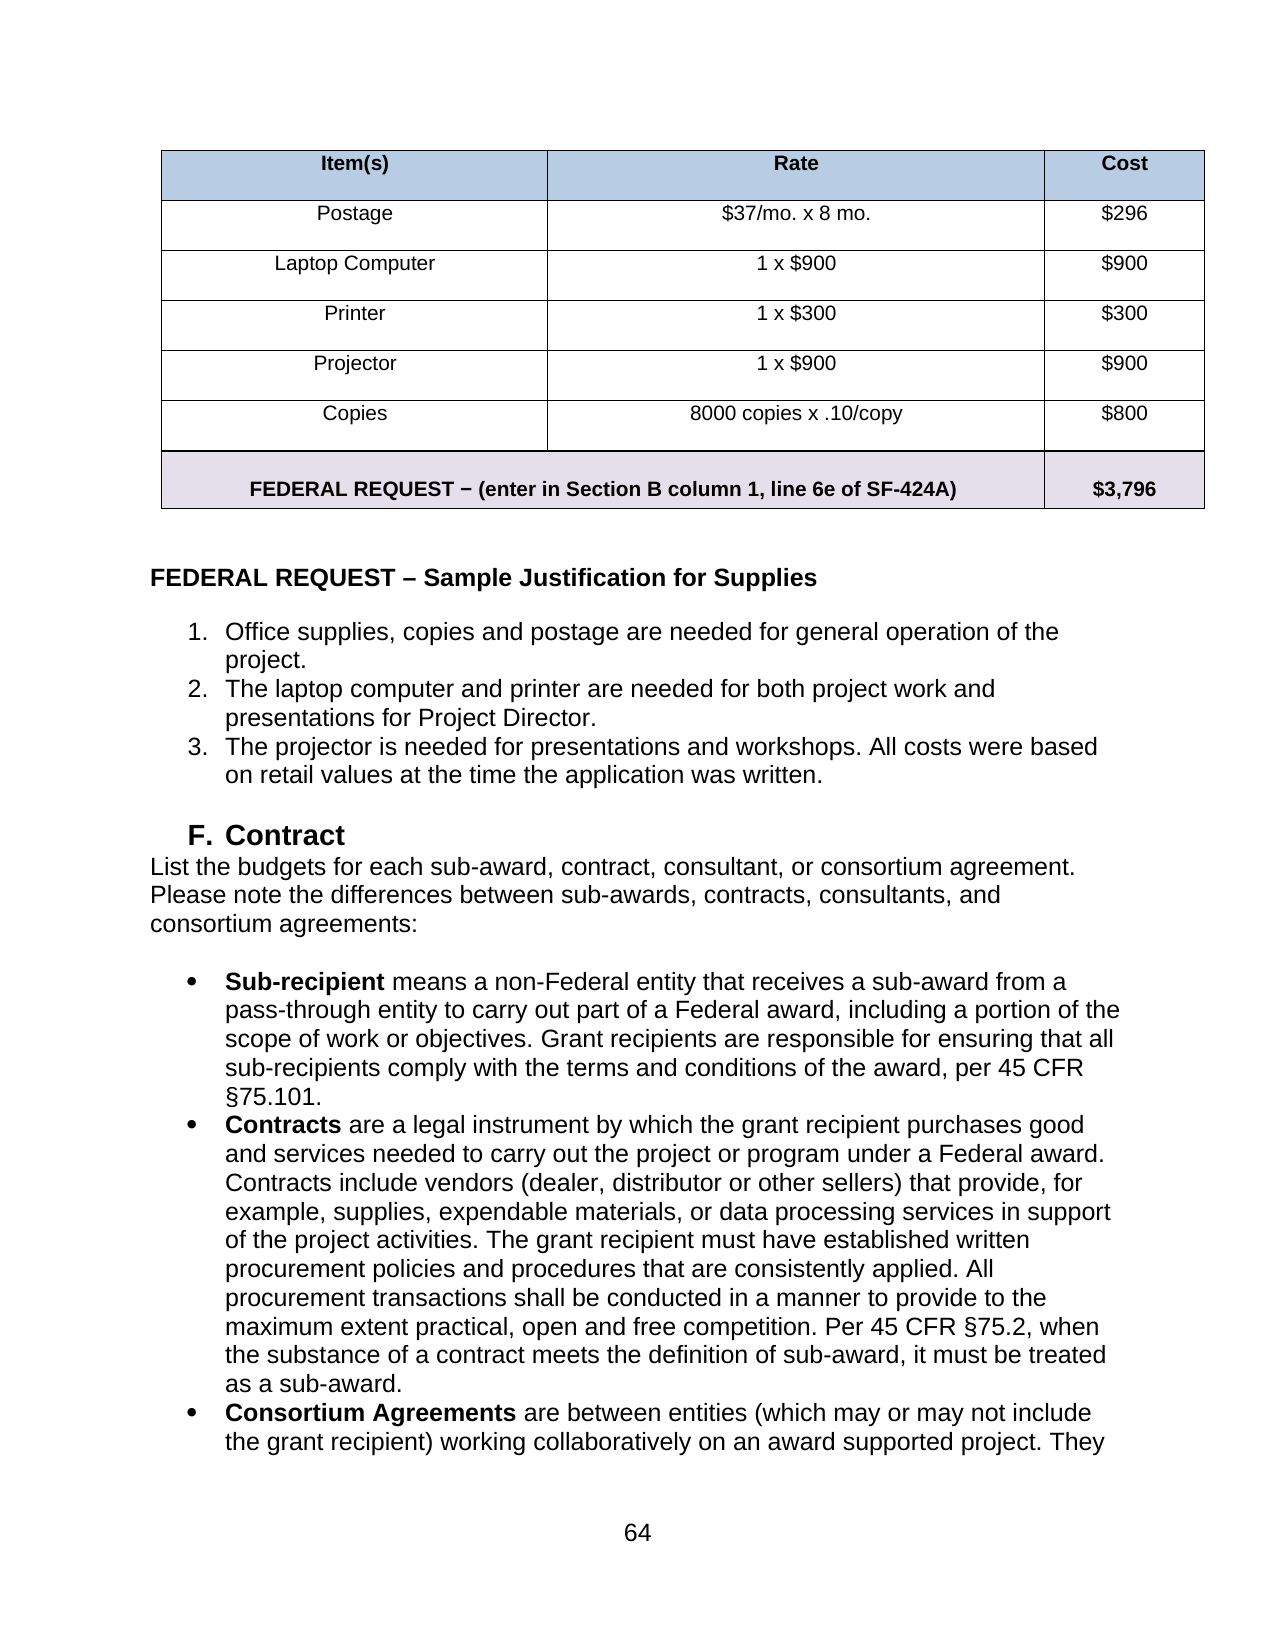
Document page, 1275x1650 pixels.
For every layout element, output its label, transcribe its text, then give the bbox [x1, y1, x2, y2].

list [187, 1398, 1125, 1456]
list The projector is needed for presentations and workshops. All costs were based on retail values at the time the application was written. [187, 732, 1125, 789]
list Contract [187, 818, 1125, 851]
text FEDERAL REQUEST – Sample Justification for Supplies [150, 563, 1125, 592]
list Sub-recipient means a non-Federal entity that receives a sub-award from a pass-through entity to carry out part of a Federal award, including a portion of the scope of work or objectives. Grant recipients are responsible for ensuring that all sub-recipients comply with the terms and conditions of the award, per 45 CFR §75.101. [187, 966, 1125, 1110]
table_cell 1 x $900 [548, 251, 1044, 300]
table_header FEDERAL REQUEST − (enter in Section B column 1, line 6e of SF-424A) [162, 452, 1044, 508]
table_cell $900 [1045, 251, 1204, 300]
table_cell 1 x $900 [548, 351, 1044, 400]
text List the budgets for each sub-award, contract, consultant, or consortium agreement. Please note the differences between sub-awards, contracts, consultants, and consortium agreements: [150, 851, 1125, 938]
list The laptop computer and printer are needed for both project work and presentations for Project Director. [187, 674, 1125, 732]
table_cell $296 [1045, 201, 1204, 250]
table_header $3,796 [1045, 452, 1204, 508]
table_header Item(s) [162, 151, 547, 200]
table_header Cost [1045, 151, 1204, 200]
table_cell 1 x $300 [548, 301, 1044, 350]
table_cell $800 [1045, 401, 1204, 450]
table_header Rate [548, 151, 1044, 200]
table_cell $37/mo. x 8 mo. [548, 201, 1044, 250]
table_cell Copies [162, 401, 547, 450]
table_cell Postage [162, 201, 547, 250]
list Office supplies, copies and postage are needed for general operation of the project. [187, 617, 1125, 674]
table_cell $900 [1045, 351, 1204, 400]
table_cell Printer [162, 301, 547, 350]
table_cell 8000 copies x .10/copy [548, 401, 1044, 450]
table_cell Laptop Computer [162, 251, 547, 300]
table_cell $300 [1045, 301, 1204, 350]
table_cell Projector [162, 351, 547, 400]
list Contracts are a legal instrument by which the grant recipient purchases good and services needed to carry out the project or program under a Federal award. Contracts include vendors (dealer, distributor or other sellers) that provide, for example, supplies, expendable materials, or data processing services in support of the project activities. The grant recipient must have established written procurement policies and procedures that are consistently applied. All procurement transactions shall be conducted in a manner to provide to the maximum extent practical, open and free competition. Per 45 CFR §75.2, when the substance of a contract meets the definition of sub-award, it must be treated as a sub-award. [187, 1110, 1125, 1398]
